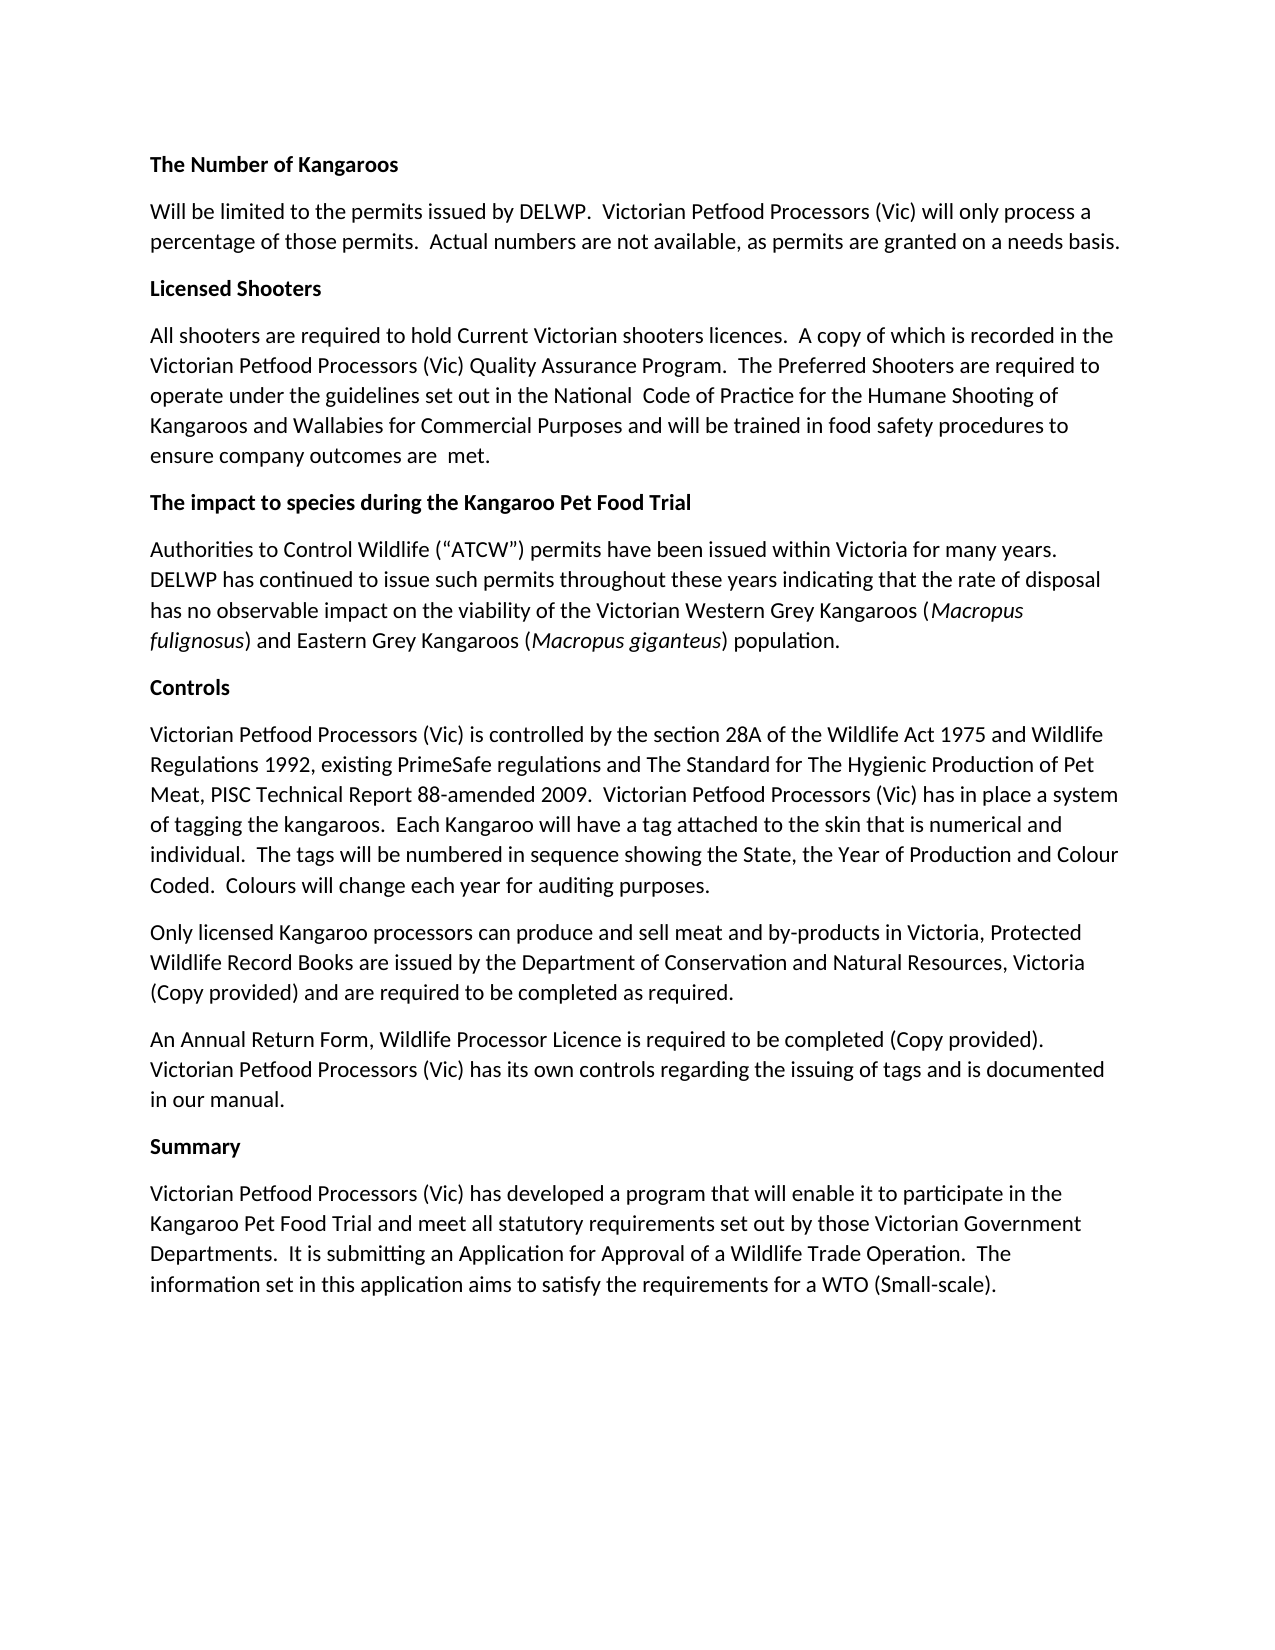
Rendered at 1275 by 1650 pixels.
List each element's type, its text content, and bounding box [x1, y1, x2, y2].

text Will be limited to the permits issued by DELWP. Victorian Petfood Processors (Vic) will only process a percentage of those permits. Actual numbers are not available, as permits are granted on a needs basis. [150, 197, 1125, 255]
text The Number of Kangaroos [150, 150, 1125, 178]
text The impact to species during the Kangaroo Pet Food Trial [150, 488, 1125, 517]
text Victorian Petfood Processors (Vic) is controlled by the section 28A of the Wildlife Act 1975 and Wildlife Regulations 1992, existing PrimeSafe regulations and The Standard for The Hygienic Production of Pet Meat, PISC Technical Report 88-amended 2009. Victorian Petfood Processors (Vic) has in place a system of tagging the kangaroos. Each Kangaroo will have a tag attached to the skin that is numerical and individual. The tags will be numbered in sequence showing the State, the Year of Production and Colour Coded. Colours will change each year for auditing purposes. [150, 720, 1125, 899]
text Summary [150, 1132, 1125, 1160]
text All shooters are required to hold Current Victorian shooters licences. A copy of which is recorded in the Victorian Petfood Processors (Vic) Quality Assurance Program. The Preferred Shooters are required to operate under the guidelines set out in the National Code of Practice for the Humane Shooting of Kangaroos and Wallabies for Commercial Purposes and will be trained in food safety procedures to ensure company outcomes are met. [150, 321, 1125, 470]
text An Annual Return Form, Wildlife Processor Licence is required to be completed (Copy provided). Victorian Petfood Processors (Vic) has its own controls regarding the issuing of tags and is documented in our manual. [150, 1025, 1125, 1113]
text Only licensed Kangaroo processors can produce and sell meat and by-products in Victoria, Protected Wildlife Record Books are issued by the Department of Conservation and Natural Resources, Victoria (Copy provided) and are required to be completed as required. [150, 918, 1125, 1006]
text Controls [150, 673, 1125, 701]
text Authorities to Control Wildlife (“ATCW”) permits have been issued within Victoria for many years. DELWP has continued to issue such permits throughout these years indicating that the rate of disposal has no observable impact on the viability of the Victorian Western Grey Kangaroos (Macropus fulignosus) and Eastern Grey Kangaroos (Macropus giganteus) population. [150, 535, 1125, 654]
text Victorian Petfood Processors (Vic) has developed a program that will enable it to participate in the Kangaroo Pet Food Trial and meet all statutory requirements set out by those Victorian Government Departments. It is submitting an Application for Approval of a Wildlife Trade Operation. The information set in this application aims to satisfy the requirements for a WTO (Small-scale). [150, 1179, 1125, 1298]
text Licensed Shooters [150, 274, 1125, 302]
